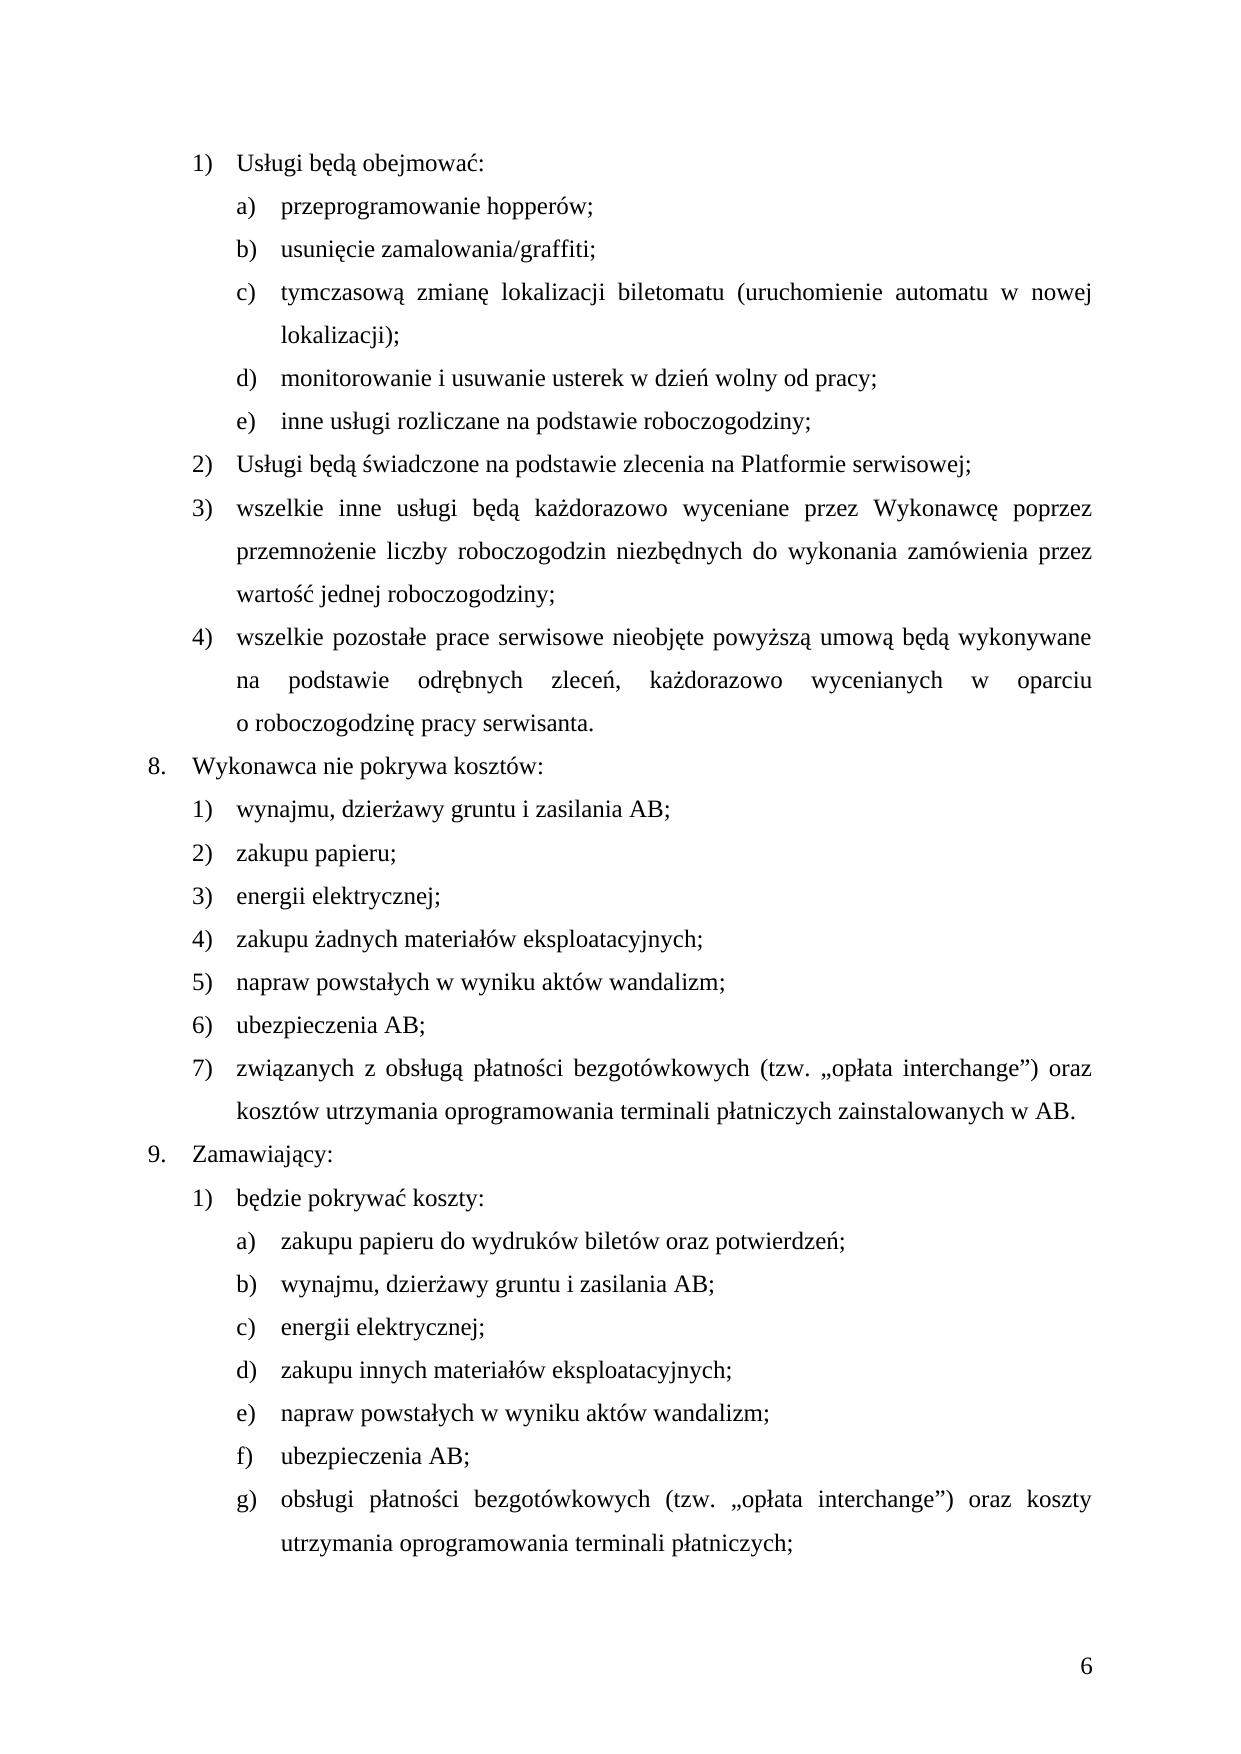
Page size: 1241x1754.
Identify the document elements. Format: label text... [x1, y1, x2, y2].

list zakupu żadnych materiałów eksploatacyjnych; [192, 924, 1093, 953]
list wynajmu, dzierżawy gruntu i zasilania AB; [192, 794, 1093, 823]
list obsługi płatności bezgotówkowych (tzw. „opłata interchange”) oraz koszty utrzymania oprogramowania terminali płatniczych; [236, 1484, 1093, 1556]
list energii elektrycznej; [192, 881, 1093, 909]
list związanych z obsługą płatności bezgotówkowych (tzw. „opłata interchange”) oraz kosztów utrzymania oprogramowania terminali płatniczych zainstalowanych w AB. [192, 1053, 1093, 1125]
list wszelkie pozostałe prace serwisowe nieobjęte powyższą umową będą wykonywane na podstawie odrębnych zleceń, każdorazowo wycenianych w oparciu o roboczogodzinę pracy serwisanta. [192, 622, 1093, 737]
list usunięcie zamalowania/graffiti; [236, 234, 1093, 263]
list tymczasową zmianę lokalizacji biletomatu (uruchomienie automatu w nowej lokalizacji); [236, 277, 1093, 349]
list Zamawiający: [148, 1139, 1093, 1168]
list Usługi będą obejmować: [192, 148, 1093, 176]
list Usługi będą świadczone na podstawie zlecenia na Platformie serwisowej; [192, 449, 1093, 478]
list Wykonawca nie pokrywa kosztów: [148, 751, 1093, 780]
list napraw powstałych w wyniku aktów wandalizm; [236, 1398, 1093, 1427]
list ubezpieczenia AB; [192, 1010, 1093, 1039]
list energii elektrycznej; [236, 1312, 1093, 1341]
list wszelkie inne usługi będą każdorazowo wyceniane przez Wykonawcę poprzez przemnożenie liczby roboczogodzin niezbędnych do wykonania zamówienia przez wartość jednej roboczogodziny; [192, 493, 1093, 608]
list inne usługi rozliczane na podstawie roboczogodziny; [236, 406, 1093, 435]
list przeprogramowanie hopperów; [236, 191, 1093, 219]
list napraw powstałych w wyniku aktów wandalizm; [192, 967, 1093, 996]
list zakupu papieru do wydruków biletów oraz potwierdzeń; [236, 1226, 1093, 1254]
list ubezpieczenia AB; [236, 1441, 1093, 1470]
list zakupu innych materiałów eksploatacyjnych; [236, 1355, 1093, 1384]
list zakupu papieru; [192, 838, 1093, 866]
list wynajmu, dzierżawy gruntu i zasilania AB; [236, 1269, 1093, 1298]
list monitorowanie i usuwanie usterek w dzień wolny od pracy; [236, 363, 1093, 392]
list będzie pokrywać koszty: [192, 1183, 1093, 1211]
